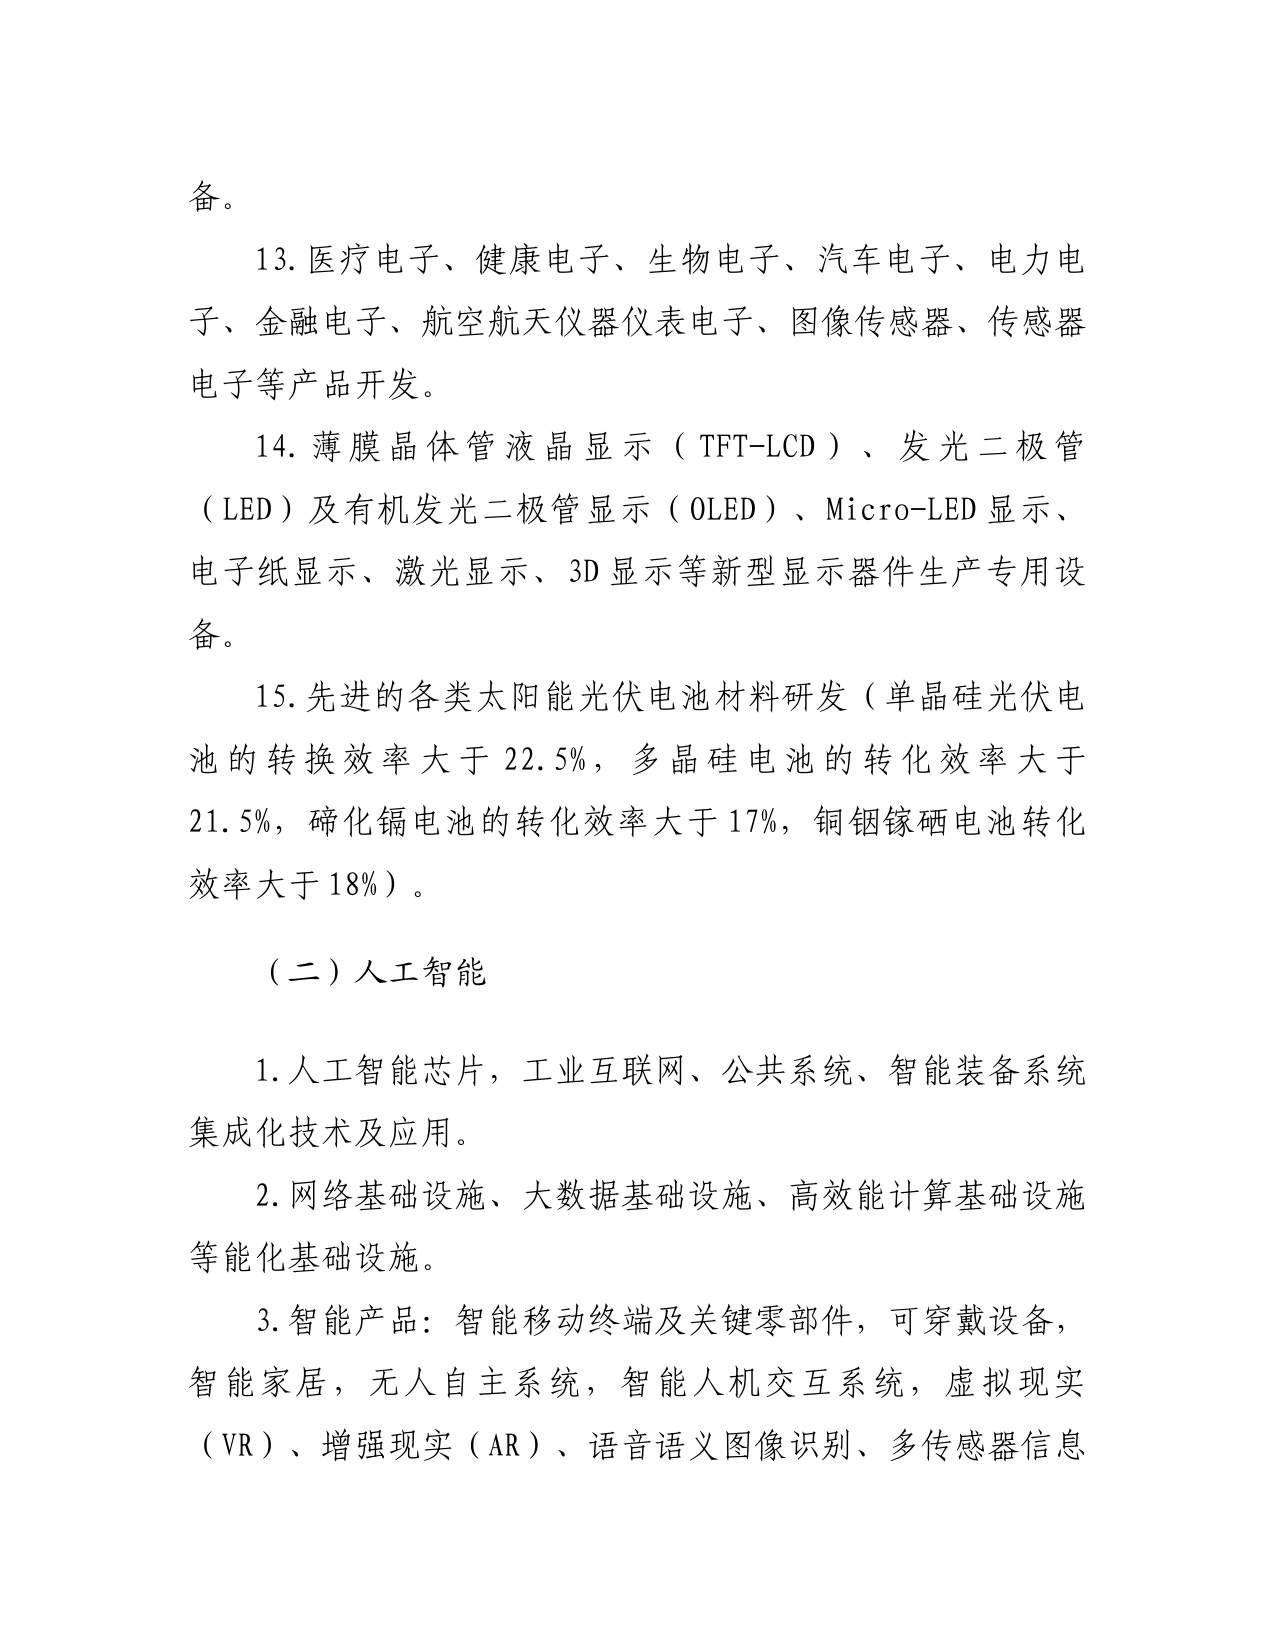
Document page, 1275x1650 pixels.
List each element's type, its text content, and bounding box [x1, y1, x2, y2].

text 14.薄膜晶体管液晶显示（TFT-LCD）、发光二极管（LED）及有机发光二极管显示（OLED）、Micro-LED显示、电子纸显示、激光显示、3D显示等新型显示器件生产专用设备。 [187, 409, 1087, 659]
text 13.医疗电子、健康电子、生物电子、汽车电子、电力电子、金融电子、航空航天仪器仪表电子、图像传感器、传感器电子等产品开发。 [187, 221, 1087, 409]
text 2.网络基础设施、大数据基础设施、高效能计算基础设施等能化基础设施。 [187, 1157, 1087, 1282]
text 1.人工智能芯片，工业互联网、公共系统、智能装备系统集成化技术及应用。 [187, 1032, 1087, 1157]
subtitle （二）人工智能 [187, 938, 1087, 1003]
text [187, 159, 1087, 221]
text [187, 1282, 1087, 1469]
text 15.先进的各类太阳能光伏电池材料研发（单晶硅光伏电池的转换效率大于22.5%，多晶硅电池的转化效率大于21.5%，碲化镉电池的转化效率大于17%，铜铟镓硒电池转化效率大于18%）。 [187, 659, 1087, 909]
